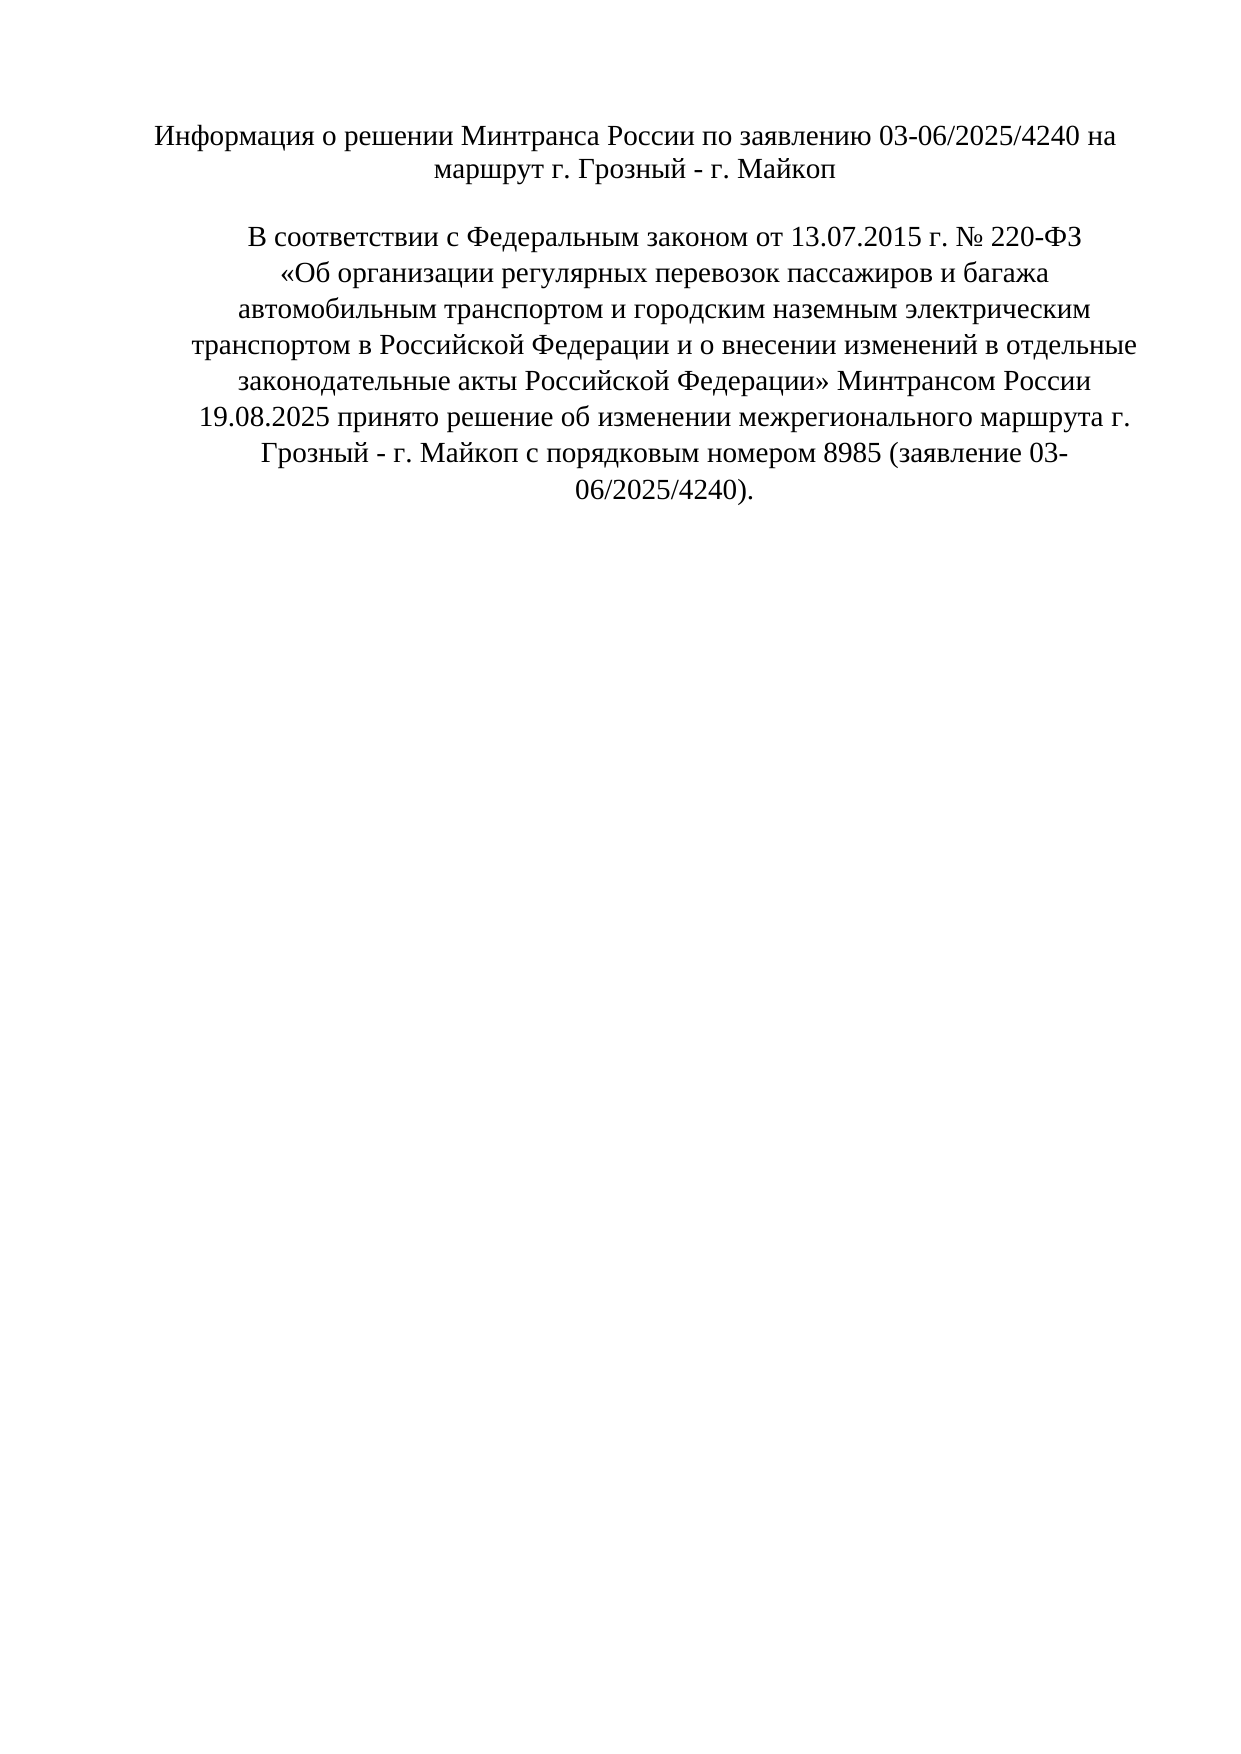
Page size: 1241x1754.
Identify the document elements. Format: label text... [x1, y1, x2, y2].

text Информация о решении Минтранса России по заявлению 03-06/2025/4240 на маршрут г. Грозный - г. Майкоп [118, 118, 1152, 185]
text В соответствии с Федеральным законом от 13.07.2015 г. № 220-ФЗ «Об организации регулярных перевозок пассажиров и багажа автомобильным транспортом и городским наземным электрическим транспортом в Российской Федерации и о внесении изменений в отдельные законодательные акты Российской Федерации» Минтрансом России 19.08.2025 принято решение об изменении межрегионального маршрута г. Грозный - г. Майкоп с порядковым номером 8985 (заявление 03-06/2025/4240). [177, 219, 1152, 505]
